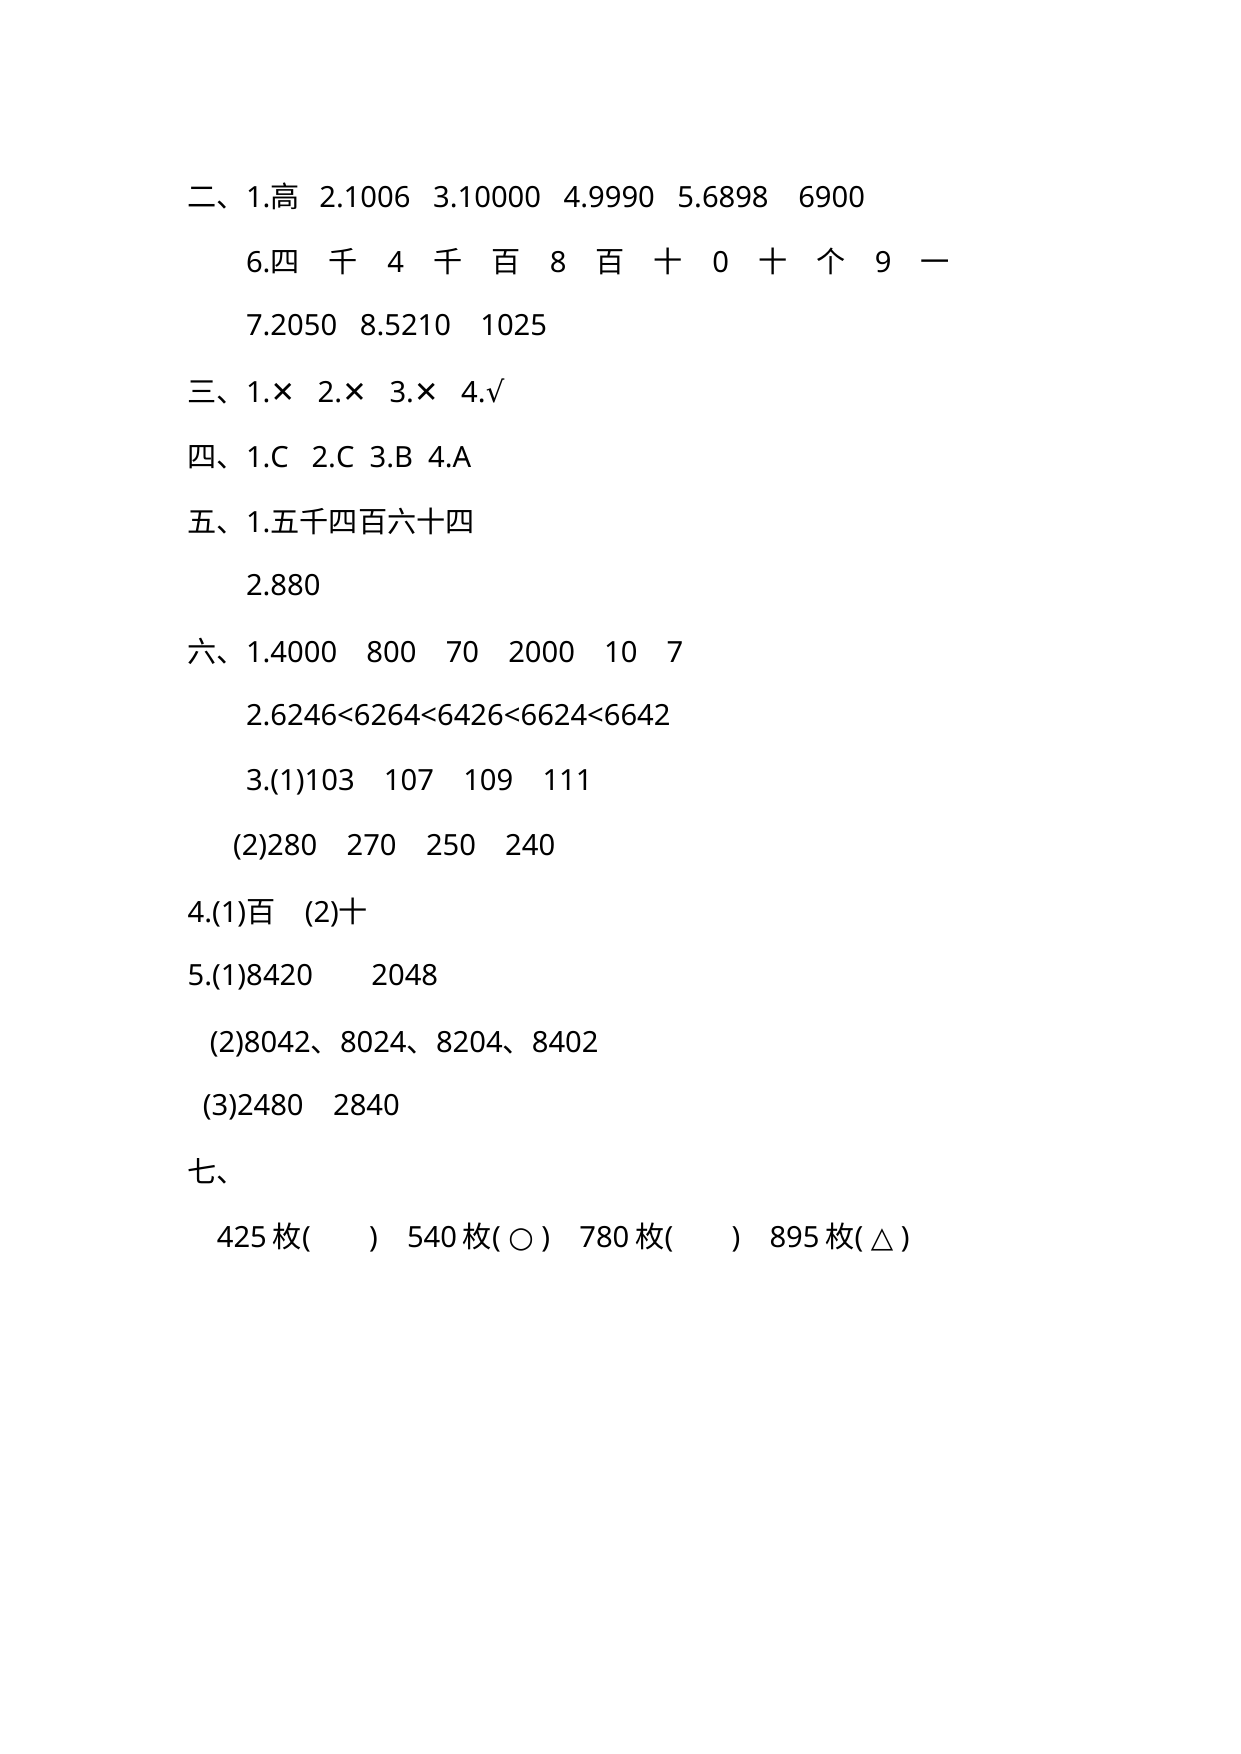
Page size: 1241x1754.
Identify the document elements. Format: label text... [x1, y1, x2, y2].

text 425枚( ) 540枚( ○ ) 780枚( ) 895枚( △ ) [187, 1202, 1053, 1267]
text (3)2480 2840 [187, 1072, 1053, 1137]
text 二、1.高 2.1006 3.10000 4.9990 5.6898 6900 [187, 162, 1053, 227]
text 四、1.C 2.C 3.B 4.A [187, 422, 1053, 487]
text 三、1.✕ 2.✕ 3.✕ 4.√ [187, 357, 1053, 422]
text 2.6246<6264<6426<6624<6642 [187, 682, 1053, 747]
text (2)280 270 250 240 [187, 812, 1053, 877]
text 2.880 [187, 552, 1053, 617]
text (2)8042、8024、8204、8402 [187, 1007, 1053, 1072]
text 6.四 千 4 千 百 8 百 十 0 十 个 9 一 [187, 227, 1053, 292]
text 3.(1)103 107 109 111 [187, 747, 1053, 812]
text 五、1.五千四百六十四 [187, 487, 1053, 552]
text 4.(1)百 (2)十 [187, 877, 1053, 942]
text 7.2050 8.5210 1025 [187, 292, 1053, 357]
text 5.(1)8420 2048 [187, 942, 1053, 1007]
text 六、1.4000 800 70 2000 10 7 [187, 617, 1053, 682]
text 七、 [187, 1137, 1053, 1202]
